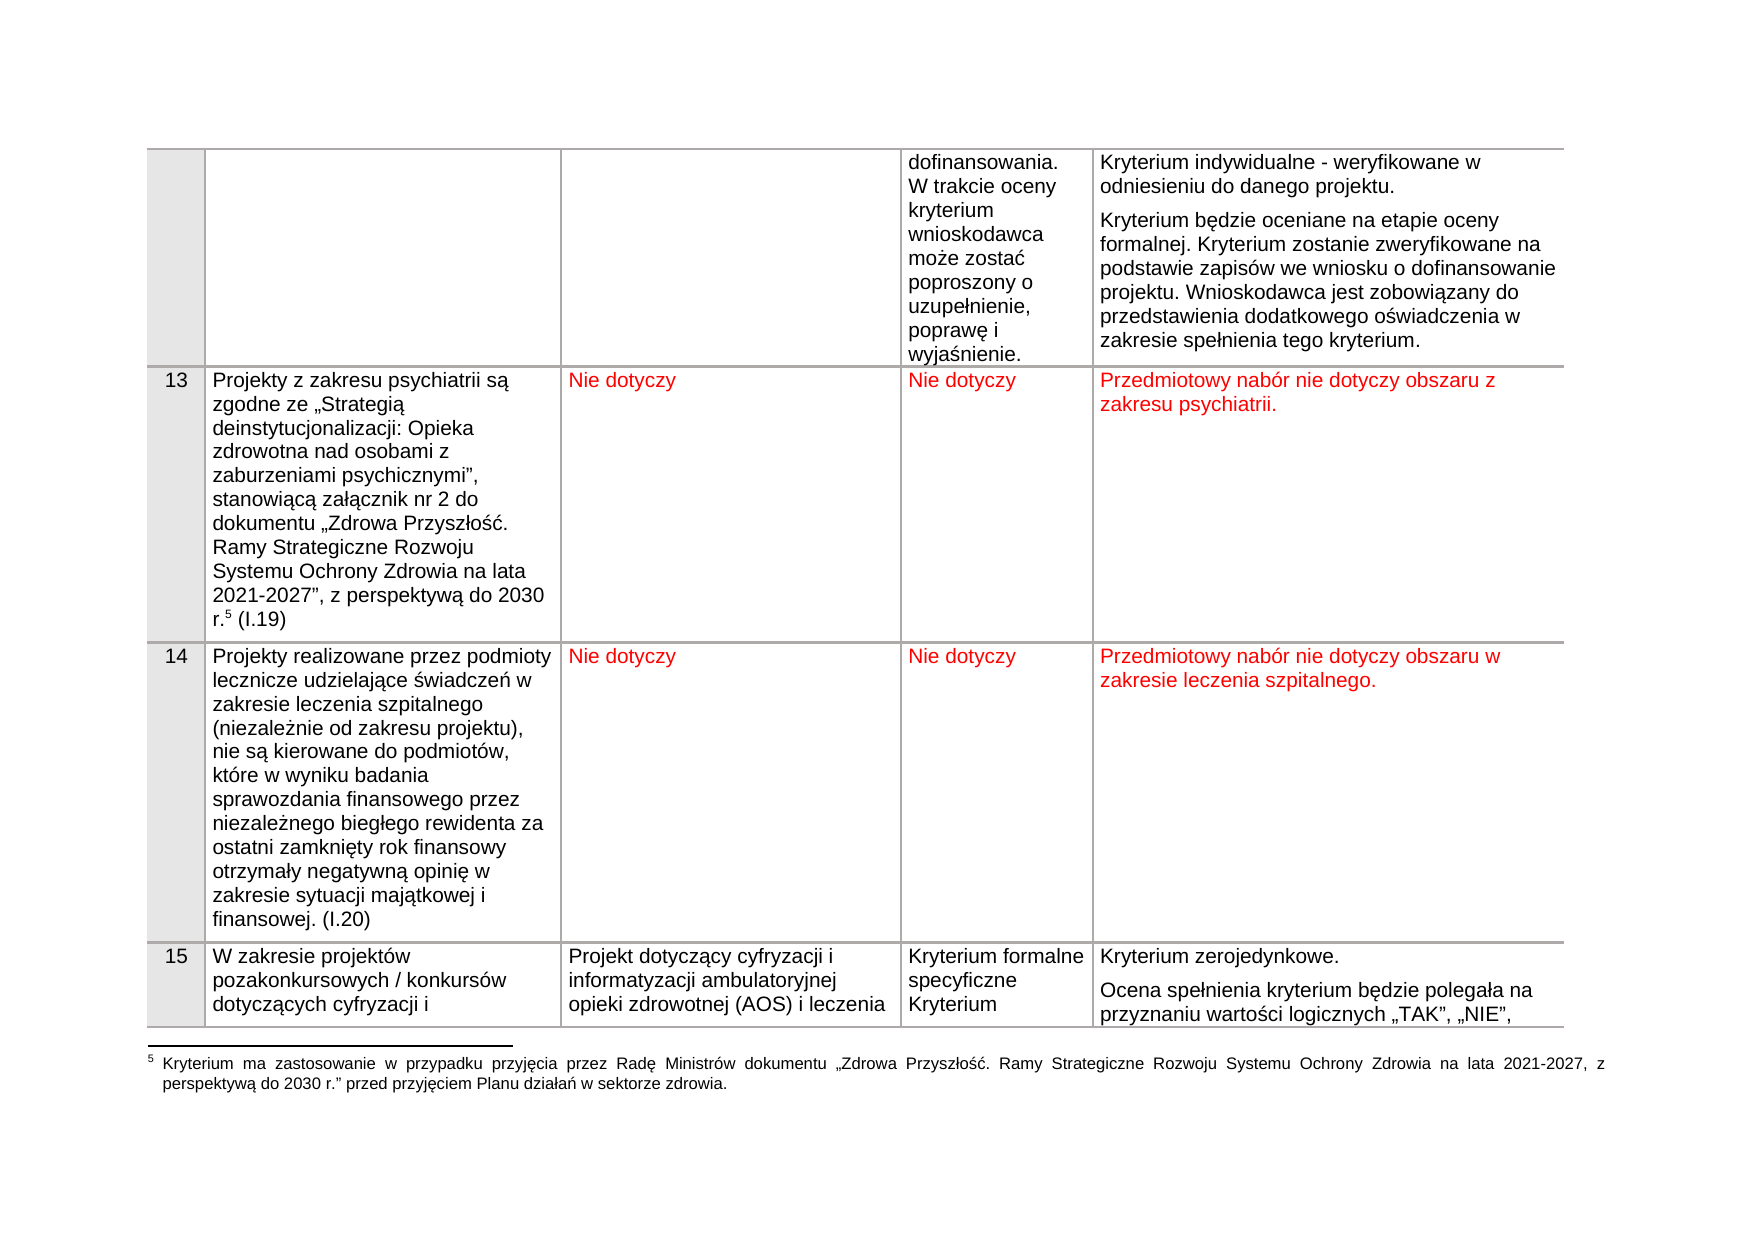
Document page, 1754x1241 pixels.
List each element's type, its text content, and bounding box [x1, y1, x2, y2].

table_cell Przedmiotowy nabór nie dotyczy obszaru w zakresie leczenia szpitalnego. [1094, 644, 1564, 941]
table_cell Nie dotyczy [562, 368, 900, 641]
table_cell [562, 944, 900, 1026]
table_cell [206, 944, 560, 1026]
table_cell Projekty realizowane przez podmioty lecznicze udzielające świadczeń w zakresie leczenia szpitalnego (niezależnie od zakresu projektu), nie są kierowane do podmiotów, które w wyniku badania sprawozdania finansowego przez niezależnego biegłego rewidenta za ostatni zamknięty rok finansowy otrzymały negatywną opinię w zakresie sytuacji majątkowej i finansowej. (I.20) [206, 644, 560, 941]
table_cell Projekty z zakresu psychiatrii są zgodne ze „Strategią deinstytucjonalizacji: Opieka zdrowotna nad osobami z zaburzeniami psychicznymi”, stanowiącą załącznik nr 2 do dokumentu „Zdrowa Przyszłość. Ramy Strategiczne Rozwoju Systemu Ochrony Zdrowia na lata 2021-2027”, z perspektywą do 2030 r. (I.19) [206, 368, 560, 641]
table_cell 14 [147, 644, 204, 941]
table_cell 12 [147, 150, 204, 365]
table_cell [206, 150, 560, 365]
table_cell Nie dotyczy [902, 644, 1092, 941]
table_cell 13 [147, 368, 204, 641]
table_cell 15 [147, 944, 204, 1026]
table_cell Nie dotyczy [562, 644, 900, 941]
table_cell Nie dotyczy [902, 368, 1092, 641]
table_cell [902, 150, 1092, 365]
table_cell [562, 150, 900, 365]
table_cell Przedmiotowy nabór nie dotyczy obszaru z zakresu psychiatrii. [1094, 368, 1564, 641]
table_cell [1094, 150, 1564, 365]
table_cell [902, 944, 1092, 1026]
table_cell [1094, 944, 1564, 1026]
